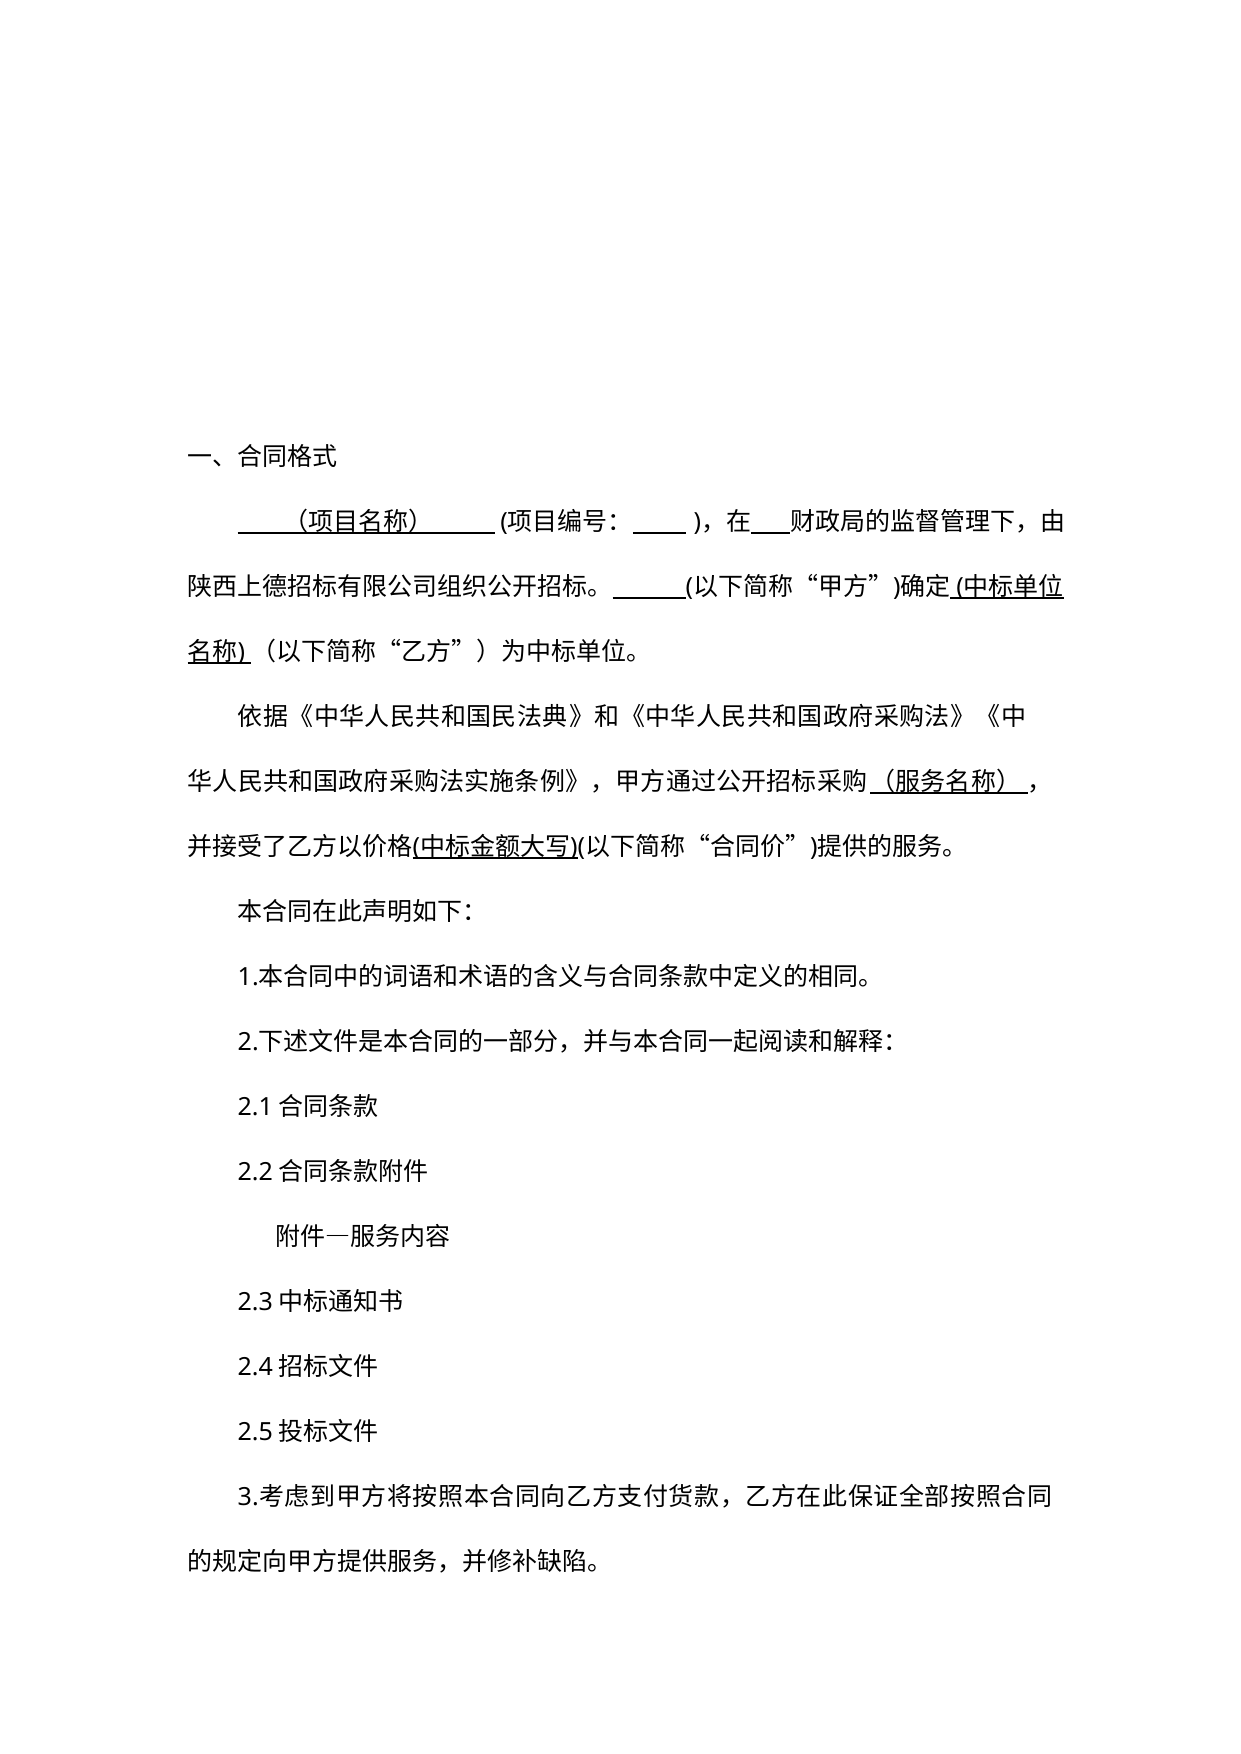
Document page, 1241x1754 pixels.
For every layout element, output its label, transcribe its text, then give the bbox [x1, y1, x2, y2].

text 1.本合同中的词语和术语的含义与合同条款中定义的相同。 [187, 942, 1053, 1007]
text 附件—服务内容 [187, 1202, 1053, 1267]
text 本合同在此声明如下： [187, 877, 1053, 942]
text 2.2合同条款附件 [187, 1137, 1053, 1202]
text （项目名称） (项目编号： )，在 财政局的监督管理下，由陕西上德招标有限公司组织公开招标。 (以下简称“甲方”)确定 (中标单位名称) （以下简称“乙方”）为中标单位。 [187, 487, 1076, 682]
text 2.5投标文件 [187, 1397, 1053, 1462]
text 一、合同格式 [187, 422, 1053, 487]
text 3.考虑到甲方将按照本合同向乙方支付货款，乙方在此保证全部按照合同的规定向甲方提供服务，并修补缺陷。 [187, 1462, 1053, 1592]
text 依据《中华人民共和国民法典》和《中华人民共和国政府采购法》《中华人民共和国政府采购法实施条例》，甲方通过公开招标采购（服务名称） ，并接受了乙方以价格(中标金额大写)(以下简称“合同价”)提供的服务。 [187, 682, 1028, 877]
text 2.下述文件是本合同的一部分，并与本合同一起阅读和解释： [187, 1007, 1053, 1072]
text 2.1合同条款 [187, 1072, 1053, 1137]
text 2.3中标通知书 [187, 1267, 1053, 1332]
text 2.4招标文件 [187, 1332, 1053, 1397]
